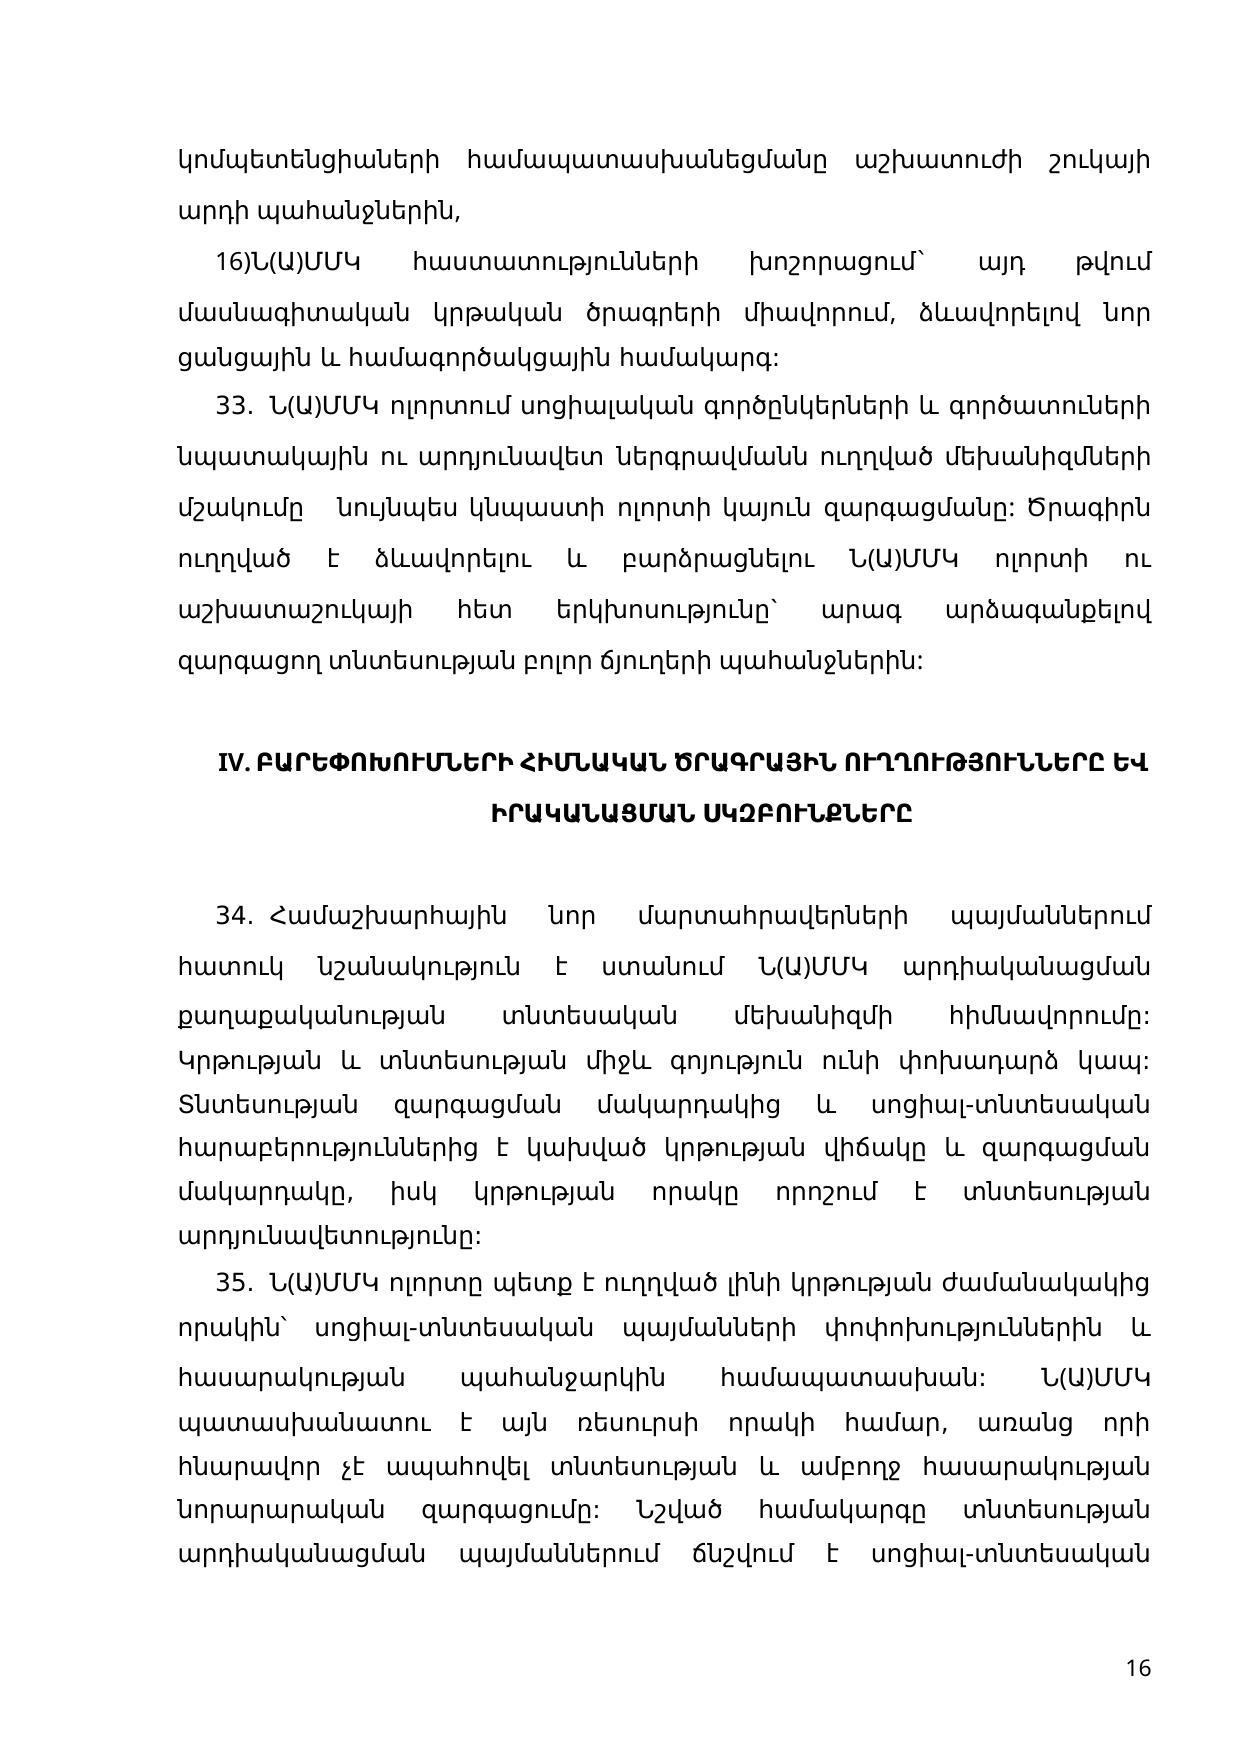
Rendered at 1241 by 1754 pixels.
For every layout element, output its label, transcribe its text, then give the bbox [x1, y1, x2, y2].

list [177, 142, 1152, 227]
list Համաշխարհային նոր մարտահրավերների պայմաններում հատուկ նշանակություն է ստանում Ն(Ա)ՄՄԿ արդիականացման քաղաքականության տնտեսական մեխանիզմի հիմնավորումը: Կրթության և տնտեսության միջև գոյություն ունի փոխադարձ կապ: Տնտեսության զարգացման մակարդակից և սոցիալ-տնտեսական հարաբերություններից է կախված կրթության վիճակը և զարգացման մակարդակը, իսկ կրթության որակը որոշում է տնտեսության արդյունավետությունը: [177, 898, 1152, 1250]
list Ն(Ա)ՄՄԿ ոլորտում սոցիալական գործընկերների և գործատուների նպատակային ու արդյունավետ ներգրավմանն ուղղված մեխանիզմների մշակումը նույնպես կնպաստի ոլորտի կայուն զարգացմանը: Ծրագիրն ուղղված է ձևավորելու և բարձրացնելու Ն(Ա)ՄՄԿ ոլորտի ու աշխատաշուկայի հետ երկխոսությունը` արագ արձագանքելով զարգացող տնտեսության բոլոր ճյուղերի պահանջներին: [177, 387, 1152, 677]
list Ն(Ա)ՄՄԿ հաստատությունների խոշորացում` այդ թվում մասնագիտական կրթական ծրագրերի միավորում, ձևավորելով նոր ցանցային և համագործակցային համակարգ: [177, 244, 1152, 373]
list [177, 1265, 1152, 1569]
list ԲԱՐԵՓՈԽՈՒՄՆԵՐԻ ՀԻՄՆԱԿԱՆ ԾՐԱԳՐԱՅԻՆ ՈՒՂՂՈՒԹՅՈՒՆՆԵՐԸ ԵՎ ԻՐԱԿԱՆԱՑՄԱՆ ՍԿԶԲՈՒՆՔՆԵՐԸ [215, 744, 1152, 830]
